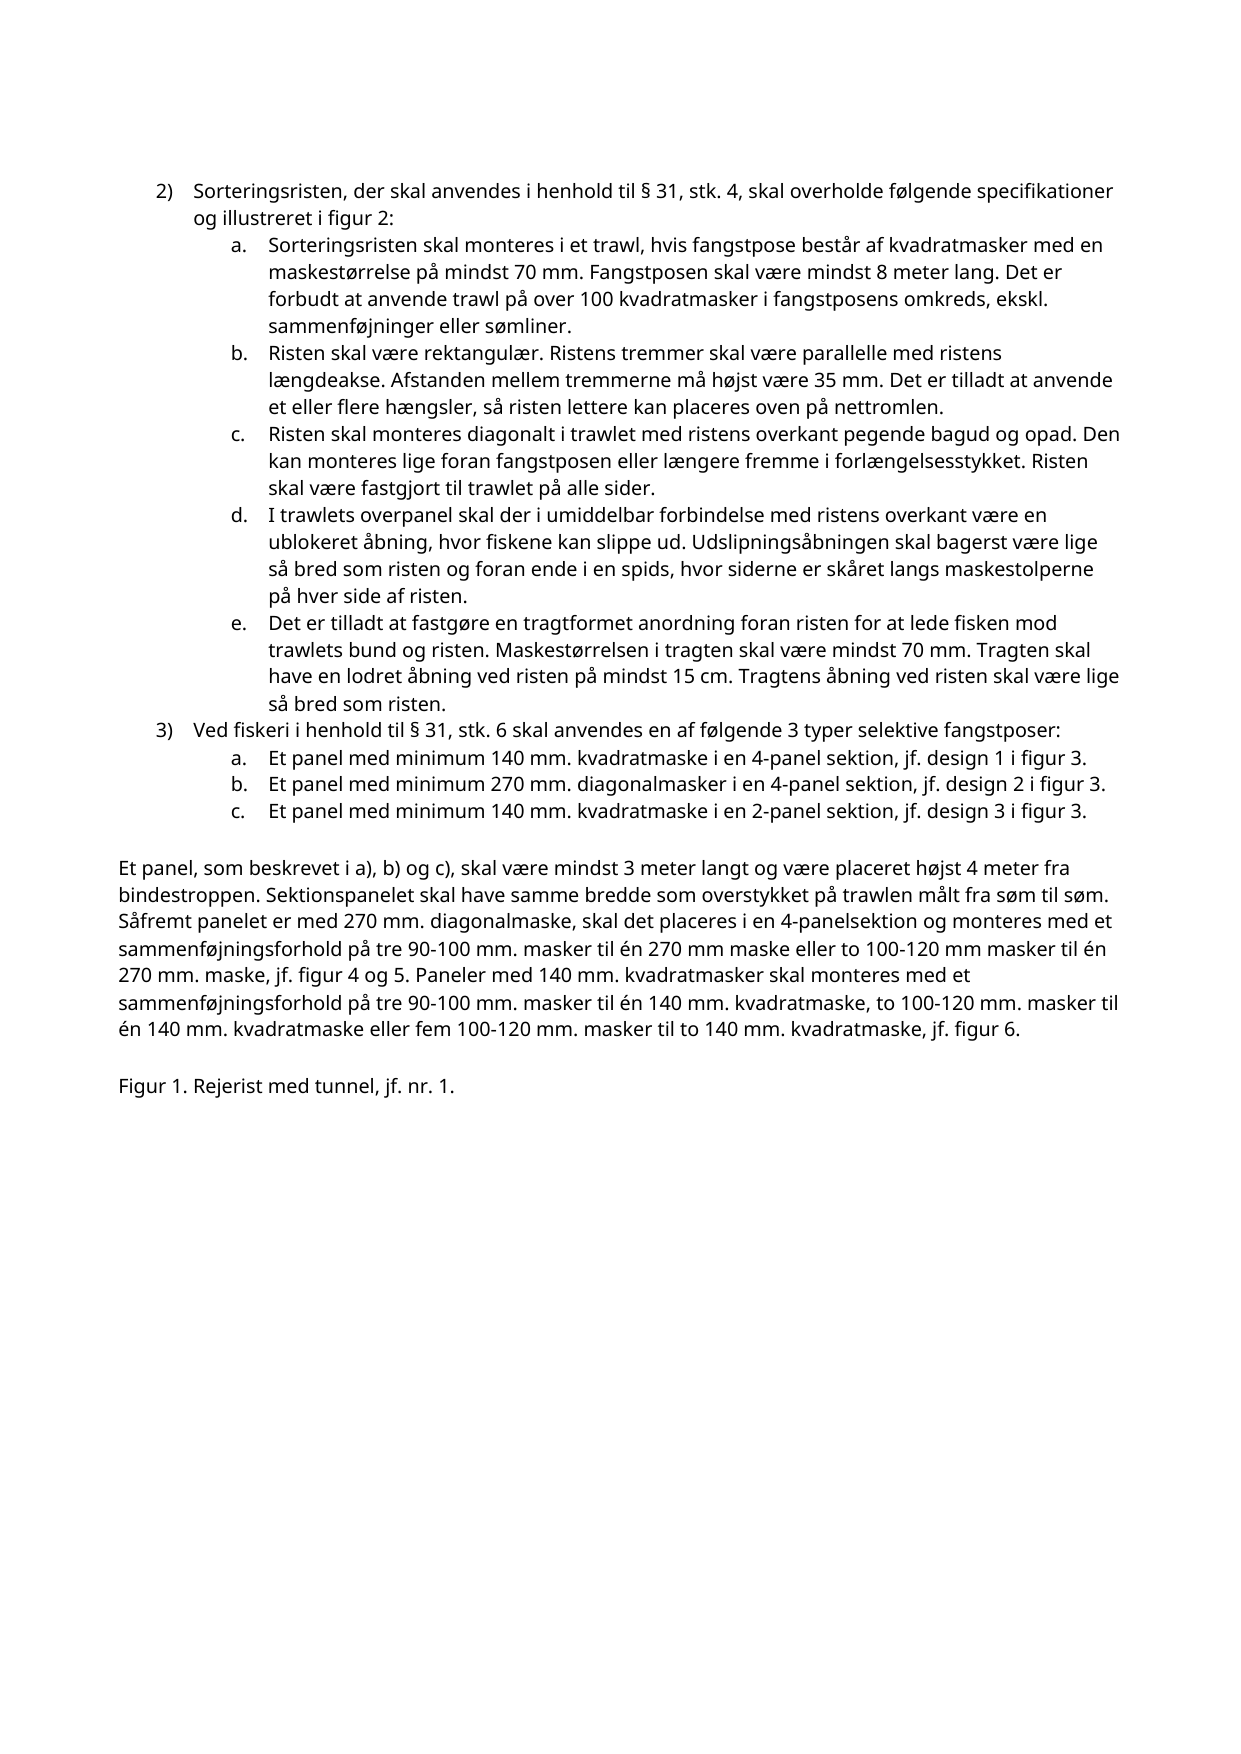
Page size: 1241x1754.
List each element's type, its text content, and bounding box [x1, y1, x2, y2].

list Risten skal monteres diagonalt i trawlet med ristens overkant pegende bagud og opad. Den kan monteres lige foran fangstposen eller længere fremme i forlængelsesstykket. Risten skal være fastgjort til trawlet på alle sider. [231, 420, 1122, 501]
list Et panel med minimum 270 mm. diagonalmasker i en 4-panel sektion, jf. design 2 i figur 3. [231, 771, 1122, 798]
list Ved fiskeri i henhold til § 31, stk. 6 skal anvendes en af følgende 3 typer selektive fangstposer: [156, 717, 1122, 744]
text Et panel, som beskrevet i a), b) og c), skal være mindst 3 meter langt og være placeret højst 4 meter fra bindestroppen. Sektionspanelet skal have samme bredde som overstykket på trawlen målt fra søm til søm. Såfremt panelet er med 270 mm. diagonalmaske, skal det placeres i en 4-panelsektion og monteres med et sammenføjningsforhold på tre 90-100 mm. masker til én 270 mm maske eller to 100-120 mm masker til én 270 mm. maske, jf. figur 4 og 5. Paneler med 140 mm. kvadratmasker skal monteres med et sammenføjningsforhold på tre 90-100 mm. masker til én 140 mm. kvadratmaske, to 100-120 mm. masker til én 140 mm. kvadratmaske eller fem 100-120 mm. masker til to 140 mm. kvadratmaske, jf. figur 6. [118, 854, 1122, 1043]
list Sorteringsristen skal monteres i et trawl, hvis fangstpose består af kvadratmasker med en maskestørrelse på mindst 70 mm. Fangstposen skal være mindst 8 meter lang. Det er forbudt at anvende trawl på over 100 kvadratmasker i fangstposens omkreds, ekskl. sammenføjninger eller sømliner. [231, 231, 1122, 339]
text Figur 1. Rejerist med tunnel, jf. nr. 1. [118, 1072, 1122, 1099]
list Et panel med minimum 140 mm. kvadratmaske i en 2-panel sektion, jf. design 3 i figur 3. [231, 798, 1122, 825]
list Risten skal være rektangulær. Ristens tremmer skal være parallelle med ristens længdeakse. Afstanden mellem tremmerne må højst være 35 mm. Det er tilladt at anvende et eller flere hængsler, så risten lettere kan placeres oven på nettromlen. [231, 339, 1122, 420]
list I trawlets overpanel skal der i umiddelbar forbindelse med ristens overkant være en ublokeret åbning, hvor fiskene kan slippe ud. Udslipningsåbningen skal bagerst være lige så bred som risten og foran ende i en spids, hvor siderne er skåret langs maskestolperne på hver side af risten. [231, 501, 1122, 609]
list Det er tilladt at fastgøre en tragtformet anordning foran risten for at lede fisken mod trawlets bund og risten. Maskestørrelsen i tragten skal være mindst 70 mm. Tragten skal have en lodret åbning ved risten på mindst 15 cm. Tragtens åbning ved risten skal være lige så bred som risten. [231, 609, 1122, 717]
list Sorteringsristen, der skal anvendes i henhold til § 31, stk. 4, skal overholde følgende specifikationer og illustreret i figur 2: [156, 177, 1122, 231]
list Et panel med minimum 140 mm. kvadratmaske i en 4-panel sektion, jf. design 1 i figur 3. [231, 744, 1122, 771]
